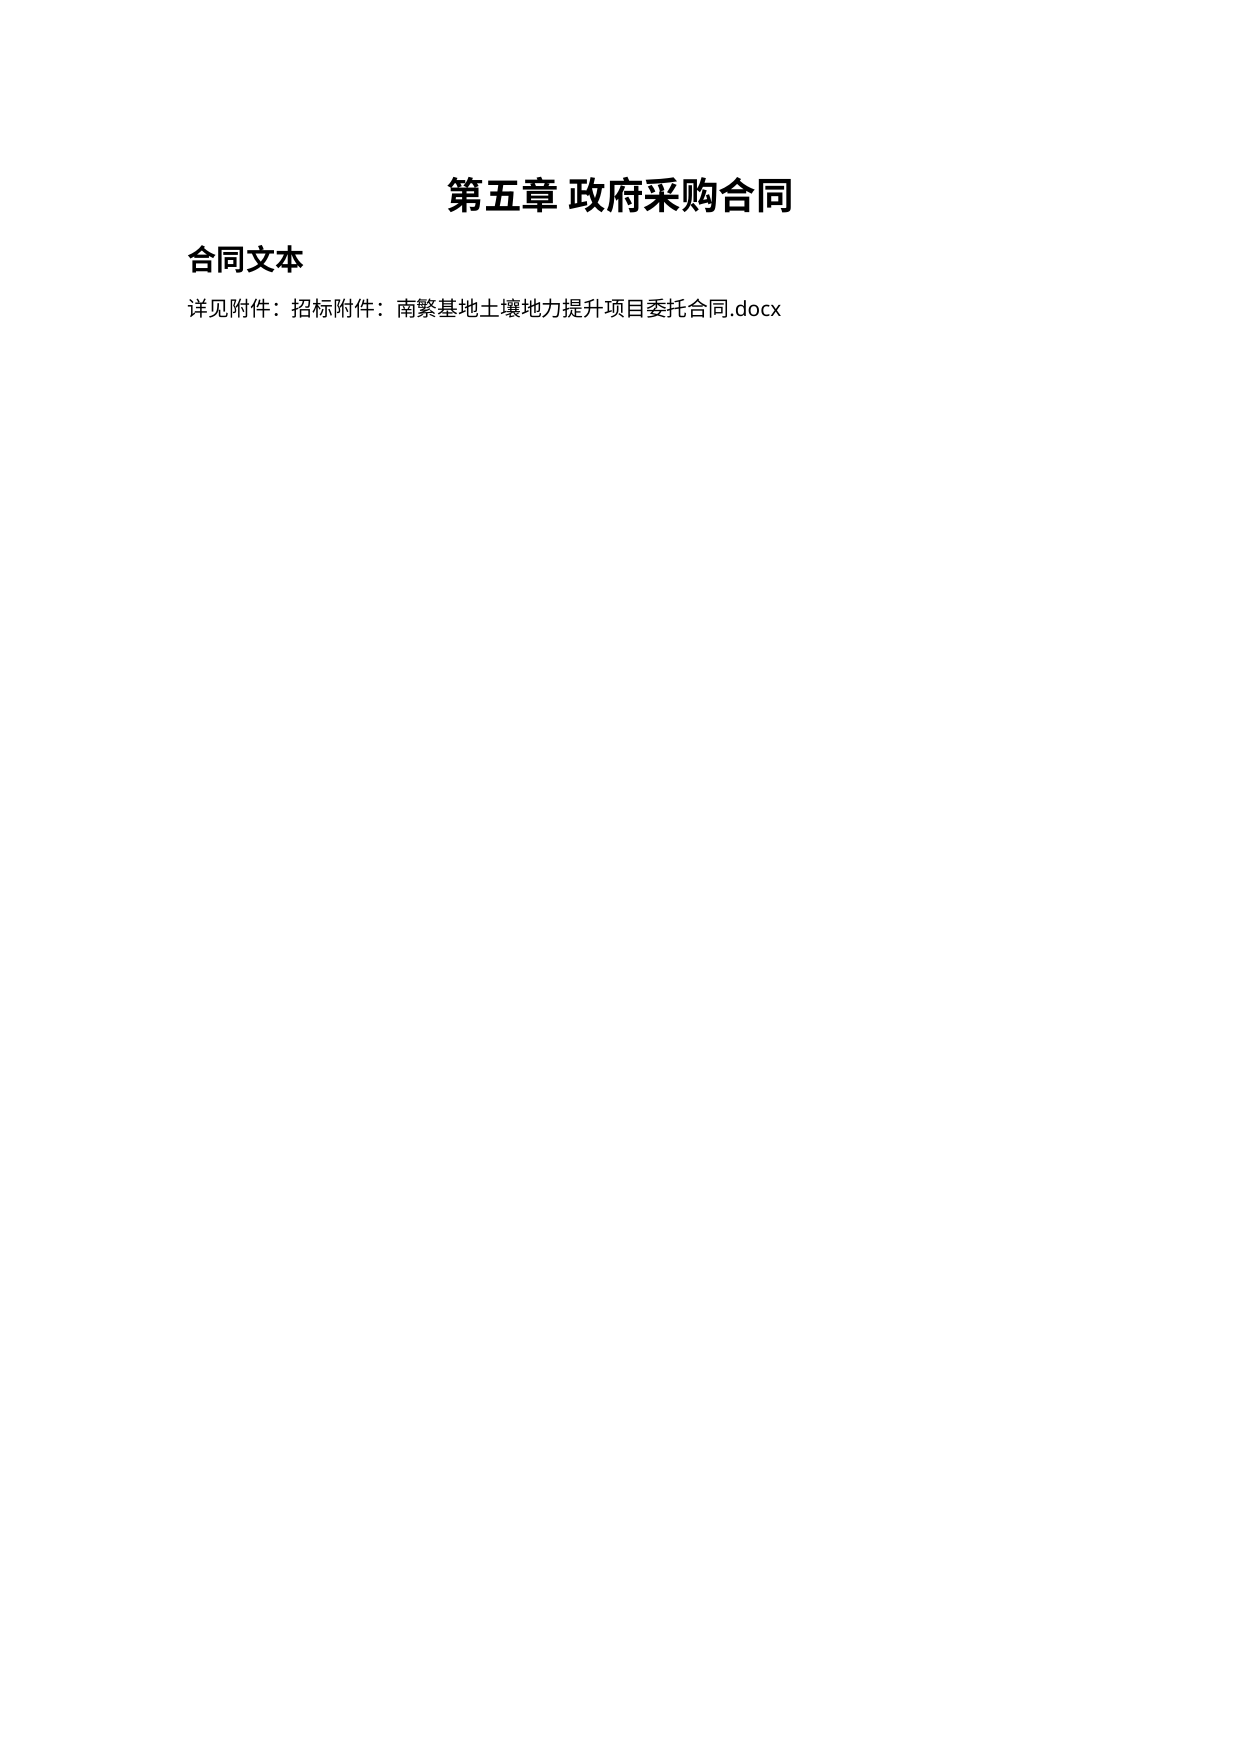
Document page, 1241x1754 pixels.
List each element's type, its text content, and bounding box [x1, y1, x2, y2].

text 第五章 政府采购合同 [187, 162, 1053, 227]
text 合同文本 [187, 227, 1053, 292]
text 详见附件：招标附件：南繁基地土壤地力提升项目委托合同.docx [187, 292, 1053, 324]
